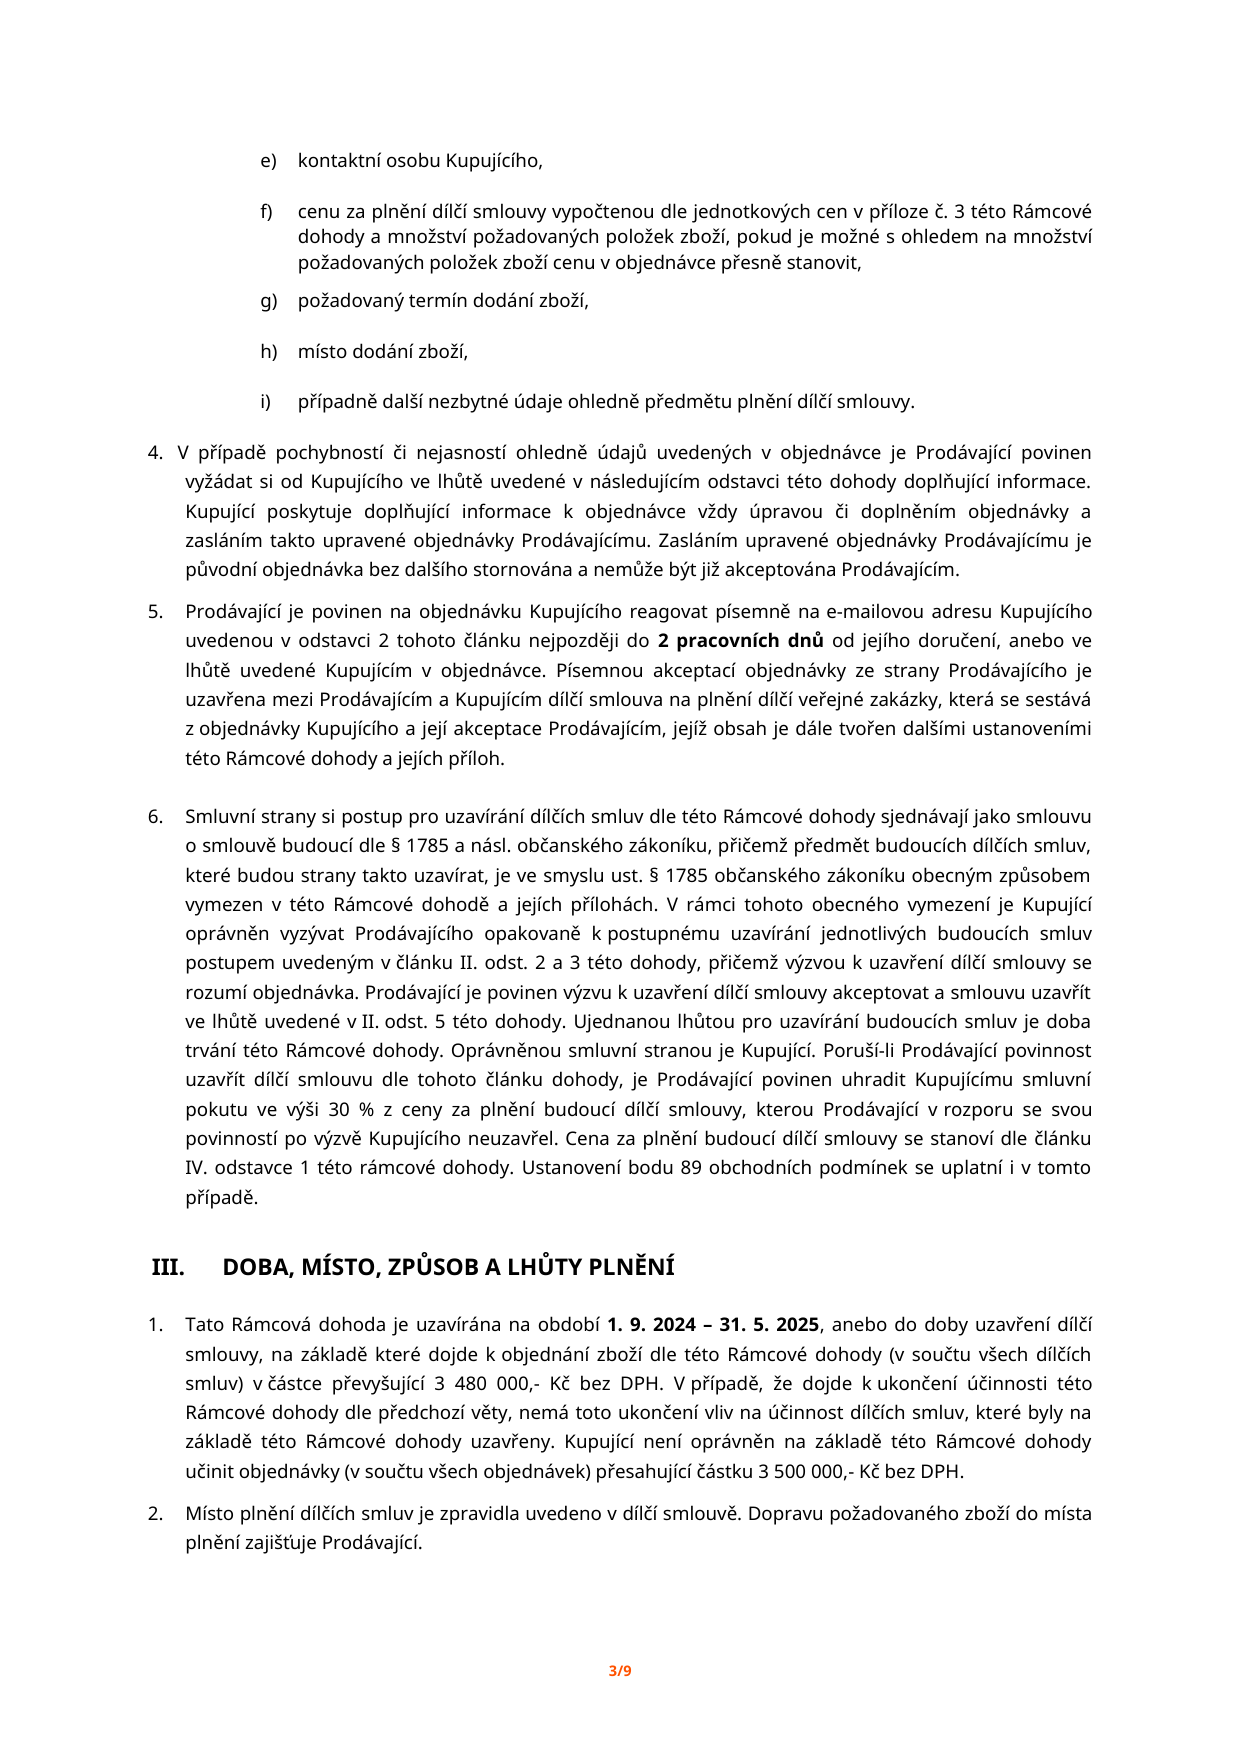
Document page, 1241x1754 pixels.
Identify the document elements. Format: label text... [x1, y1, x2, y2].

list Místo plnění dílčích smluv je zpravidla uvedeno v dílčí smlouvě. Dopravu požadovaného zboží do místa plnění zajišťuje Prodávající. [148, 1500, 1093, 1554]
list Tato Rámcová dohoda je uzavírána na období 1. 9. 2024 – 31. 5. 2025, anebo do doby uzavření dílčí smlouvy, na základě které dojde k objednání zboží dle této Rámcové dohody (v součtu všech dílčích smluv) v částce převyšující 3 480 000,- Kč bez DPH. V případě, že dojde k ukončení účinnosti této Rámcové dohody dle předchozí věty, nemá toto ukončení vliv na účinnost dílčích smluv, které byly na základě této Rámcové dohody uzavřeny. Kupující není oprávněn na základě této Rámcové dohody učinit objednávky (v součtu všech objednávek) přesahující částku 3 500 000,- Kč bez DPH. [148, 1312, 1093, 1483]
list Smluvní strany si postup pro uzavírání dílčích smluv dle této Rámcové dohody sjednávají jako smlouvu o smlouvě budoucí dle § 1785 a násl. občanského zákoníku, přičemž předmět budoucích dílčích smluv, které budou strany takto uzavírat, je ve smyslu ust. § 1785 občanského zákoníku obecným způsobem vymezen v této Rámcové dohodě a jejích přílohách. V rámci tohoto obecného vymezení je Kupující oprávněn vyzývat Prodávajícího opakovaně k postupnému uzavírání jednotlivých budoucích smluv postupem uvedeným v článku II. odst. 2 a 3 této dohody, přičemž výzvou k uzavření dílčí smlouvy se rozumí objednávka. Prodávající je povinen výzvu k uzavření dílčí smlouvy akceptovat a smlouvu uzavřít ve lhůtě uvedené v II. odst. 5 této dohody. Ujednanou lhůtou pro uzavírání budoucích smluv je doba trvání této Rámcové dohody. Oprávněnou smluvní stranou je Kupující. Poruší-li Prodávající povinnost uzavřít dílčí smlouvu dle tohoto článku dohody, je Prodávající povinen uhradit Kupujícímu smluvní pokutu ve výši 30 % z ceny za plnění budoucí dílčí smlouvy, kterou Prodávající v rozporu se svou povinností po výzvě Kupujícího neuzavřel. Cena za plnění budoucí dílčí smlouvy se stanoví dle článku IV. odstavce 1 této rámcové dohody. Ustanovení bodu 89 obchodních podmínek se uplatní i v tomto případě. [148, 803, 1093, 1209]
list DOBA, MÍSTO, ZPŮSOB A LHŮTY PLNĚNÍ [185, 1251, 1093, 1282]
list případně další nezbytné údaje ohledně předmětu plnění dílčí smlouvy. [260, 389, 1093, 414]
list V případě pochybností či nejasností ohledně údajů uvedených v objednávce je Prodávající povinen vyžádat si od Kupujícího ve lhůtě uvedené v následujícím odstavci této dohody doplňující informace. Kupující poskytuje doplňující informace k objednávce vždy úpravou či doplněním objednávky a zasláním takto upravené objednávky Prodávajícímu. Zasláním upravené objednávky Prodávajícímu je původní objednávka bez dalšího stornována a nemůže být již akceptována Prodávajícím. [148, 439, 1093, 582]
list Prodávající je povinen na objednávku Kupujícího reagovat písemně na e-mailovou adresu Kupujícího uvedenou v odstavci 2 tohoto článku nejpozději do 2 pracovních dnů od jejího doručení, anebo ve lhůtě uvedené Kupujícím v objednávce. Písemnou akceptací objednávky ze strany Prodávajícího je uzavřena mezi Prodávajícím a Kupujícím dílčí smlouva na plnění dílčí veřejné zakázky, která se sestává z objednávky Kupujícího a její akceptace Prodávajícím, jejíž obsah je dále tvořen dalšími ustanoveními této Rámcové dohody a jejích příloh. [148, 598, 1093, 770]
list cenu za plnění dílčí smlouvy vypočtenou dle jednotkových cen v příloze č. 3 této Rámcové dohody a množství požadovaných položek zboží, pokud je možné s ohledem na množství požadovaných položek zboží cenu v objednávce přesně stanovit, [260, 198, 1093, 275]
list místo dodání zboží, [260, 338, 1093, 364]
list kontaktní osobu Kupujícího, [260, 148, 1093, 173]
list požadovaný termín dodání zboží, [260, 287, 1093, 313]
